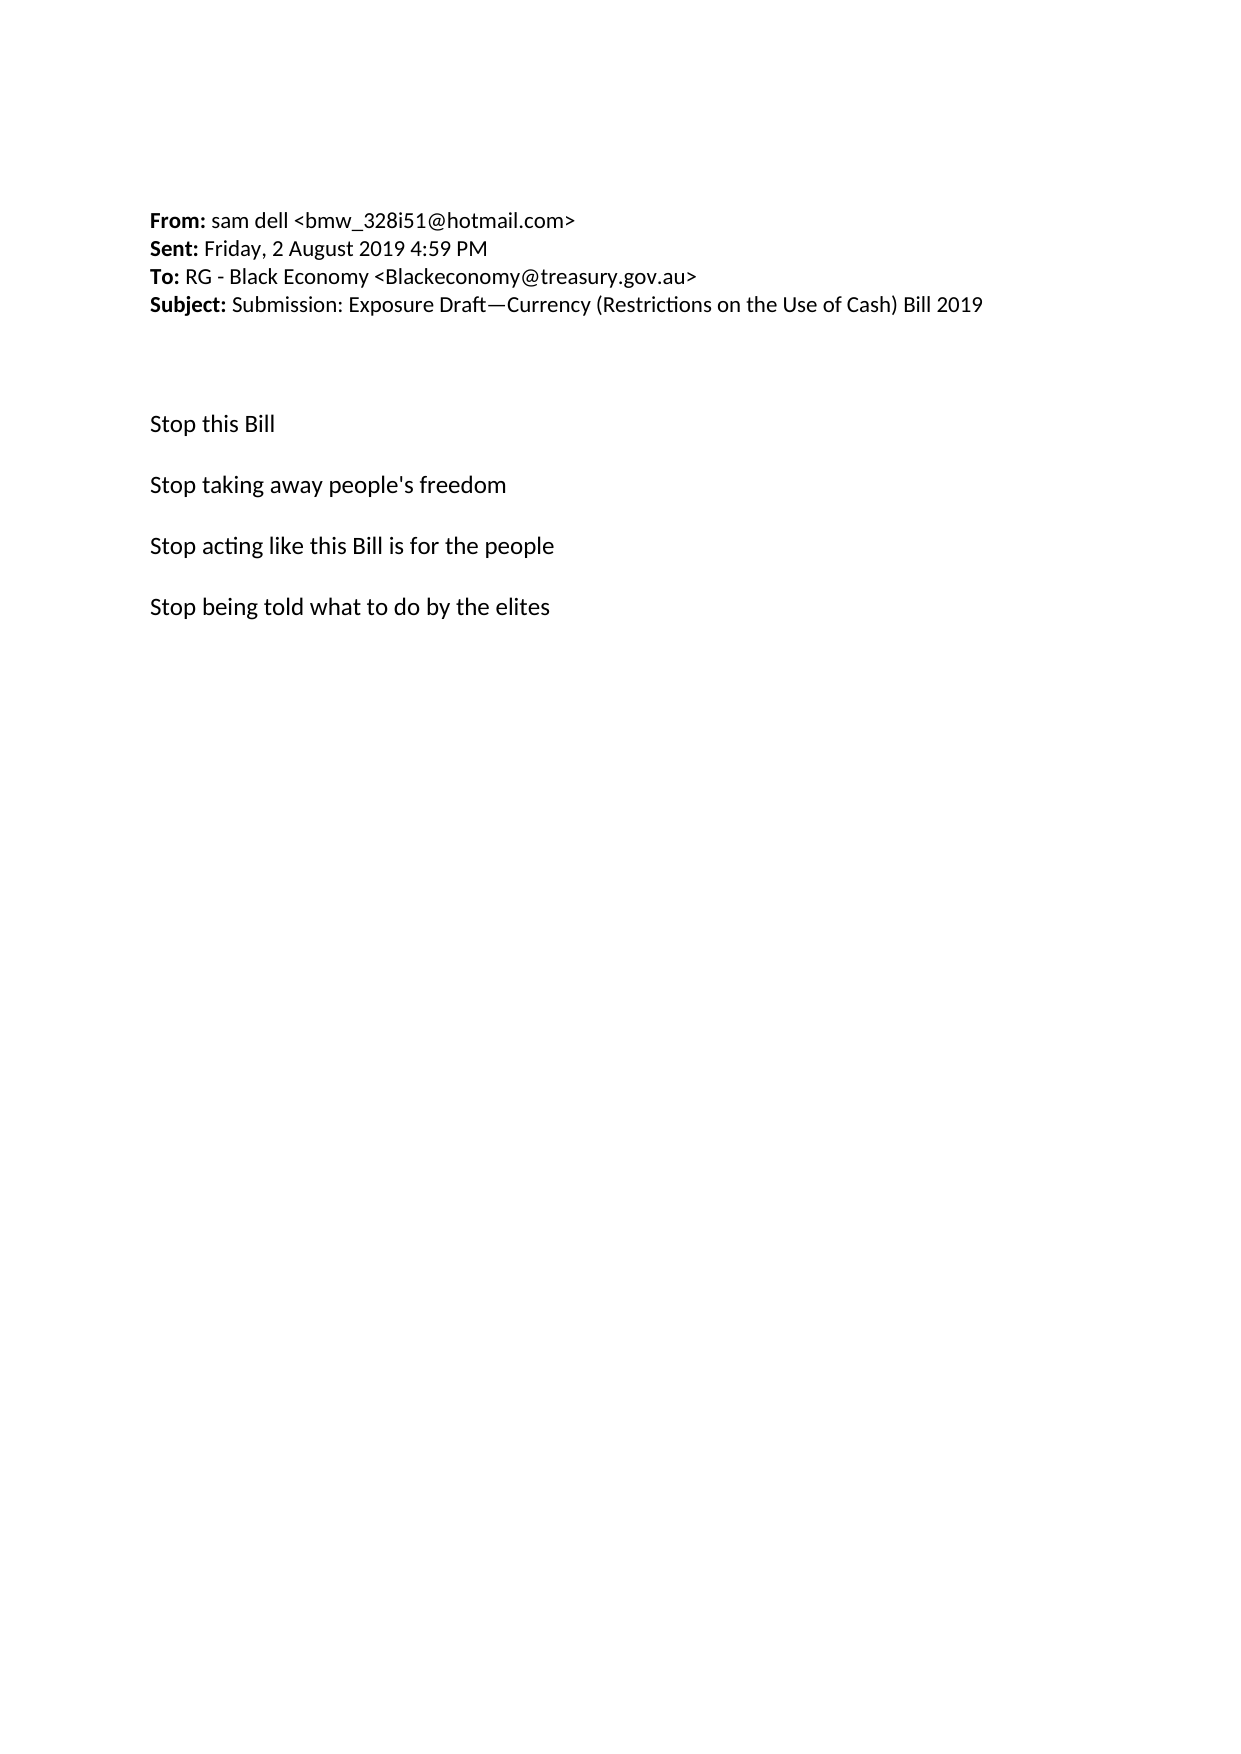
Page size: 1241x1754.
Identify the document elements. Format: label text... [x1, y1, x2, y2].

text Stop acting like this Bill is for the people [150, 530, 1090, 561]
text Stop being told what to do by the elites [150, 591, 1090, 622]
text From: sam dell <bmw_328i51@hotmail.com> Sent: Friday, 2 August 2019 4:59 PM To: RG - Black Economy <Blackeconomy@treasury.gov.au> Subject: Submission: Exposure Draft—Currency (Restrictions on the Use of Cash) Bill 2019 [150, 206, 1090, 318]
text Stop this Bill [150, 408, 1090, 438]
text Stop taking away people's freedom [150, 469, 1090, 499]
